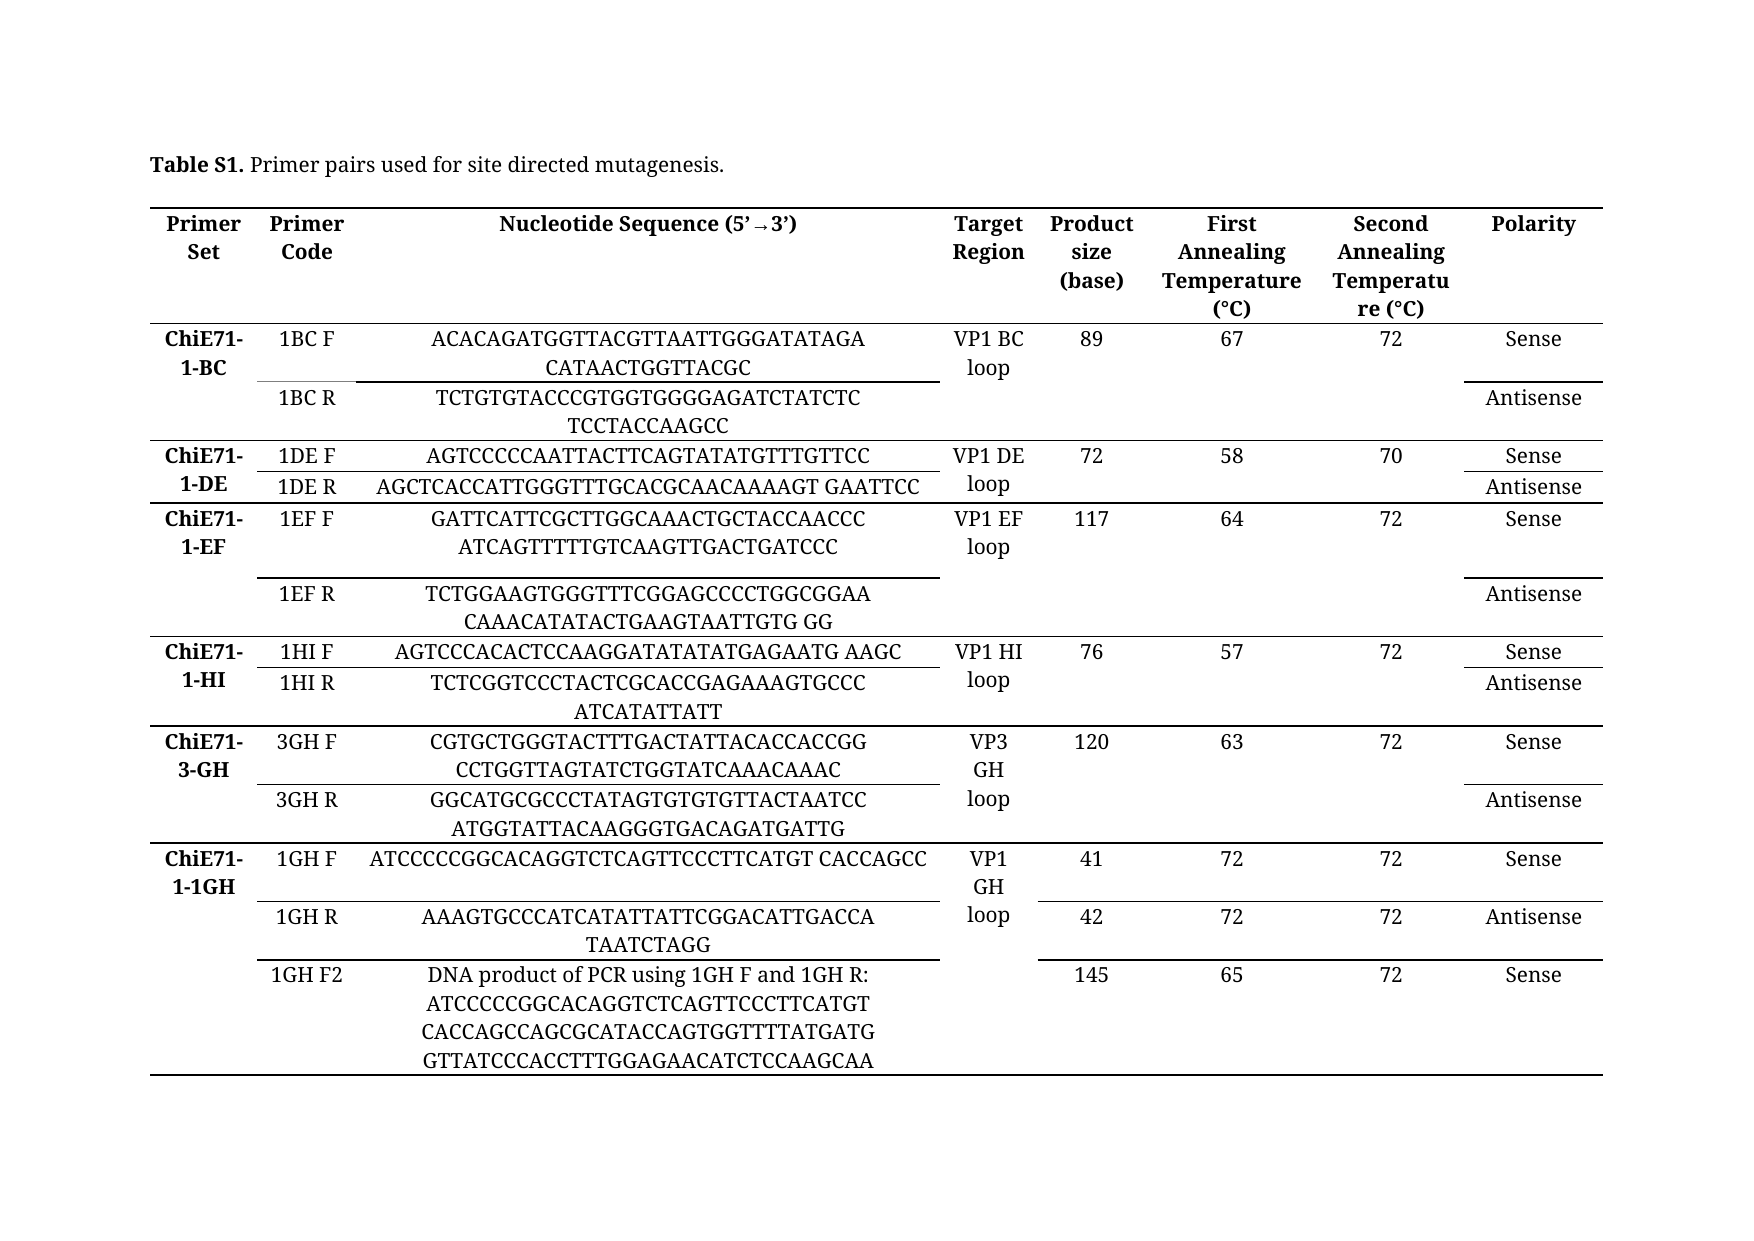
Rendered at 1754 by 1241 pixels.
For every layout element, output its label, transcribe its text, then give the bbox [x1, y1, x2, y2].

table_cell AGTCCCACACTCCAAGGATATATATGAGAATG AAGC [356, 637, 940, 667]
table_cell ChiE71-1-EF [150, 504, 257, 636]
table_cell VP1 HI loop [940, 637, 1037, 725]
table_cell 41 [1038, 844, 1146, 901]
table_cell Sense [1464, 504, 1603, 577]
table_cell 63 [1146, 727, 1317, 842]
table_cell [356, 961, 940, 1074]
table_cell 72 [1146, 844, 1317, 901]
table_cell VP1 EF loop [940, 504, 1037, 636]
table_header Primer Set [150, 209, 257, 323]
table_cell Antisense [1464, 668, 1603, 725]
table_cell 117 [1038, 504, 1146, 636]
table_cell 72 [1318, 324, 1464, 439]
text Table S1. Primer pairs used for site directed mutagenesis. [150, 150, 1604, 178]
table_cell TCTCGGTCCCTACTCGCACCGAGAAAGTGCCC ATCATATTATT [356, 668, 940, 725]
table_header First Annealing Temperature (°C) [1146, 209, 1317, 323]
table_header Nucleotide Sequence (5’→3’) [356, 209, 940, 323]
table_cell 1BC F [257, 324, 356, 381]
table_cell 145 [1038, 961, 1146, 1074]
table_cell Sense [1464, 844, 1603, 901]
table_cell 1DE F [257, 441, 356, 471]
table_cell 1GH F [257, 844, 356, 901]
table_cell 72 [1146, 902, 1317, 959]
table_cell 57 [1146, 637, 1317, 725]
table_cell 65 [1146, 961, 1317, 1074]
table_cell VP1 DE loop [940, 441, 1037, 502]
table_cell 1GH F2 [257, 961, 356, 1074]
table_cell VP1 BC loop [940, 324, 1037, 439]
table_cell GGCATGCGCCCTATAGTGTGTGTTACTAATCC ATGGTATTACAAGGGTGACAGATGATTG [356, 785, 940, 842]
table_cell 1GH R [257, 902, 356, 959]
table_cell 72 [1318, 961, 1464, 1074]
table_cell 64 [1146, 504, 1317, 636]
table_cell AGTCCCCCAATTACTTCAGTATATGTTTGTTCC [356, 441, 940, 471]
table_cell Antisense [1464, 579, 1603, 636]
table_cell Sense [1464, 324, 1603, 381]
table_cell 1EF R [257, 579, 356, 636]
table_cell Sense [1464, 637, 1603, 667]
table_cell 1HI F [257, 637, 356, 667]
table_cell Antisense [1464, 902, 1603, 959]
table_cell 3GH R [257, 785, 356, 842]
table_cell Antisense [1464, 472, 1603, 502]
table_header Second Annealing Temperature (°C) [1318, 209, 1464, 323]
table_cell ChiE71-1-BC [150, 324, 257, 439]
table_cell CGTGCTGGGTACTTTGACTATTACACCACCGG CCTGGTTAGTATCTGGTATCAAACAAAC [356, 727, 940, 784]
table_cell 120 [1038, 727, 1146, 842]
table_cell VP3 GH loop [940, 727, 1037, 842]
table_header Primer Code [257, 209, 356, 323]
table_header Target Region [940, 209, 1037, 323]
table_cell 89 [1038, 324, 1146, 439]
table_cell Sense [1464, 727, 1603, 784]
table_cell TCTGGAAGTGGGTTTCGGAGCCCCTGGCGGAA CAAACATATACTGAAGTAATTGTG GG [356, 579, 940, 636]
table_cell Antisense [1464, 785, 1603, 842]
table_cell 72 [1318, 504, 1464, 636]
table_header Product size (base) [1038, 209, 1146, 323]
table_cell VP1 GH loop [940, 844, 1037, 1074]
table_cell 72 [1318, 727, 1464, 842]
table_cell Antisense [1464, 383, 1603, 439]
table_cell ChiE71-1-HI [150, 637, 257, 725]
table_cell Sense [1464, 441, 1603, 471]
table_cell 76 [1038, 637, 1146, 725]
table_cell 58 [1146, 441, 1317, 502]
table_cell ChiE71-1-1GH [150, 844, 257, 1074]
table_cell 72 [1318, 902, 1464, 959]
table_cell TCTGTGTACCCGTGGTGGGGAGATCTATCTC TCCTACCAAGCC [356, 383, 940, 439]
table_cell 70 [1318, 441, 1464, 502]
table_cell AAAGTGCCCATCATATTATTCGGACATTGACCA TAATCTAGG [356, 902, 940, 959]
table_cell ChiE71-3-GH [150, 727, 257, 842]
table_cell GATTCATTCGCTTGGCAAACTGCTACCAACCC ATCAGTTTTTGTCAAGTTGACTGATCCC [356, 504, 940, 577]
table_cell 67 [1146, 324, 1317, 439]
table_cell 72 [1038, 441, 1146, 502]
table_cell 42 [1038, 902, 1146, 959]
table_cell ATCCCCCGGCACAGGTCTCAGTTCCCTTCATGT CACCAGCC [356, 844, 940, 901]
table_cell ChiE71-1-DE [150, 441, 257, 502]
table_cell Sense [1464, 961, 1603, 1074]
table_header Polarity [1464, 209, 1603, 323]
table_cell 72 [1318, 637, 1464, 725]
table_cell AGCTCACCATTGGGTTTGCACGCAACAAAAGT GAATTCC [356, 472, 940, 502]
table_cell 1DE R [257, 472, 356, 502]
table_cell 72 [1318, 844, 1464, 901]
table_cell 1BC R [257, 382, 356, 439]
table_cell 3GH F [257, 727, 356, 784]
table_cell 1HI R [257, 668, 356, 725]
table_cell ACACAGATGGTTACGTTAATTGGGATATAGA CATAACTGGTTACGC [356, 324, 940, 381]
table_cell 1EF F [257, 504, 356, 577]
